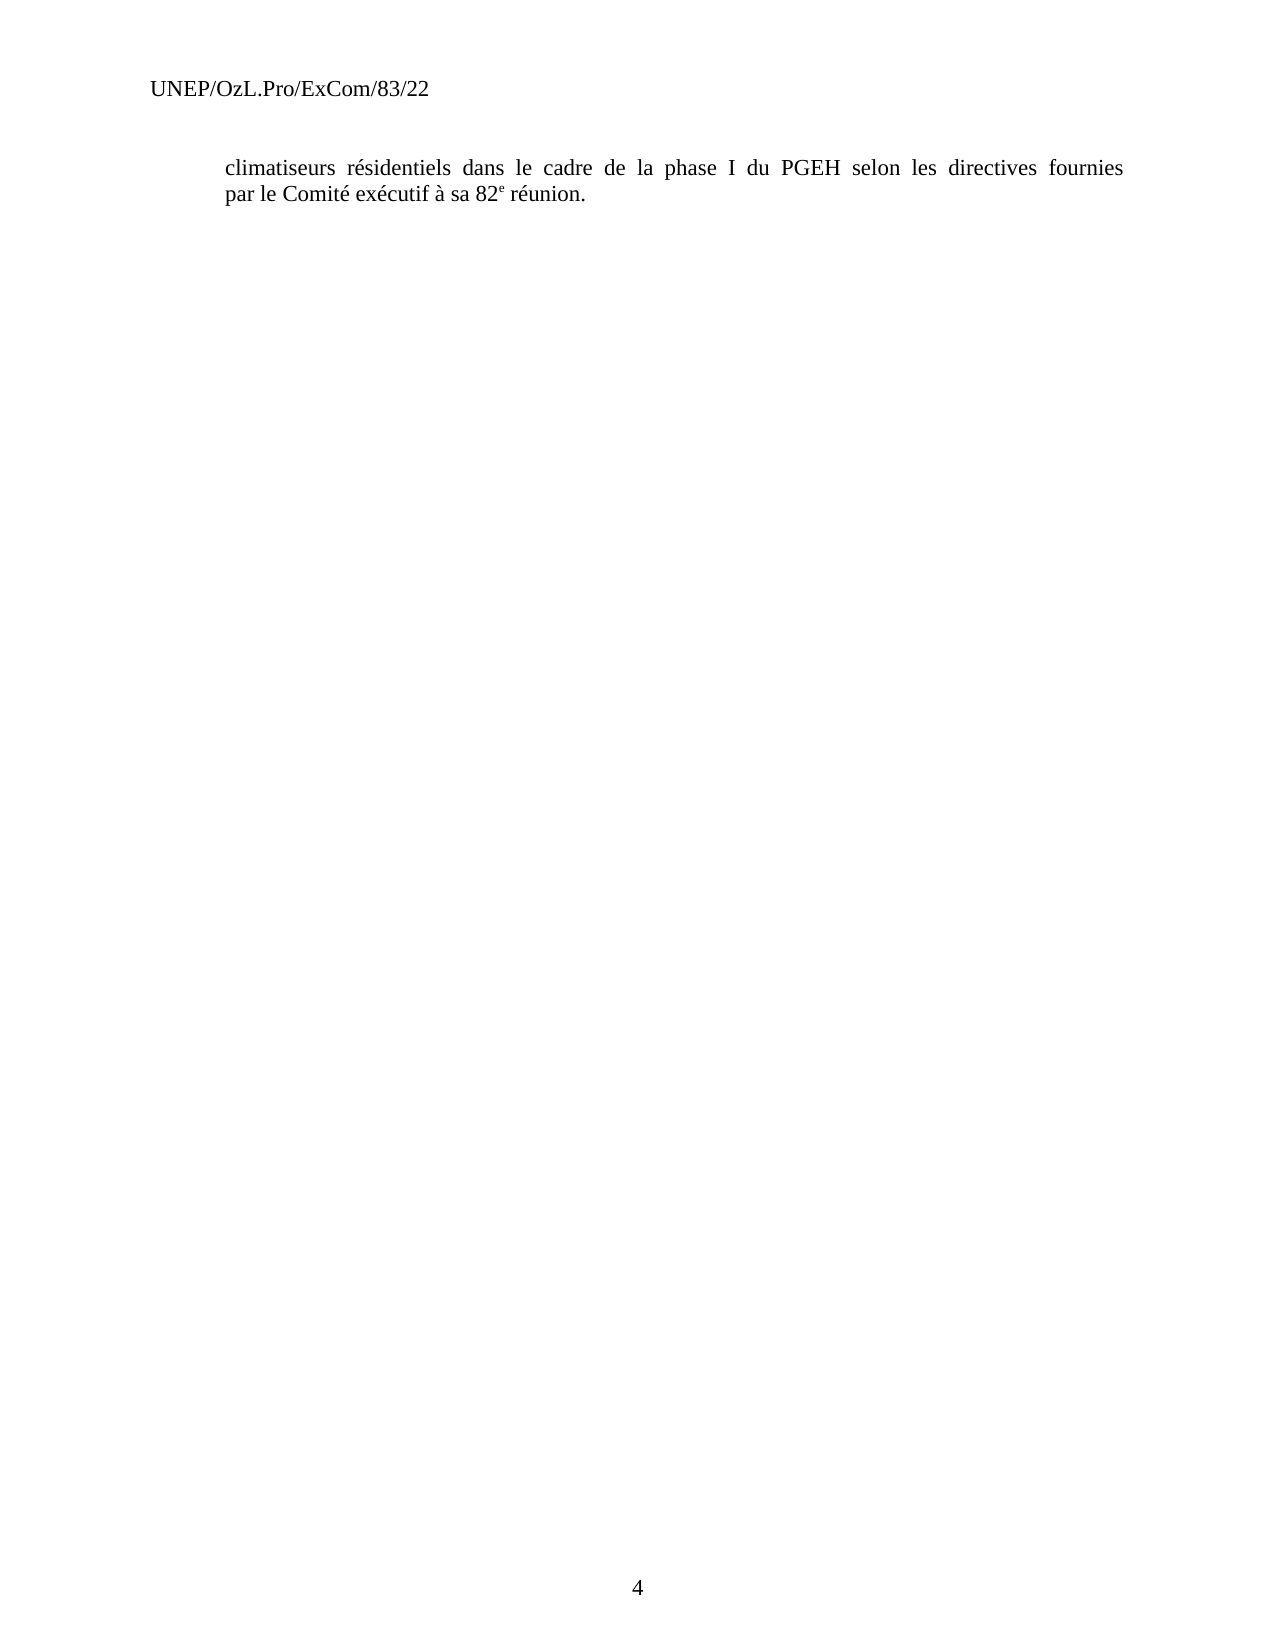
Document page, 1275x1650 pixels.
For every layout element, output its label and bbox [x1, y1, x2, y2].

subtitle [225, 154, 1125, 207]
